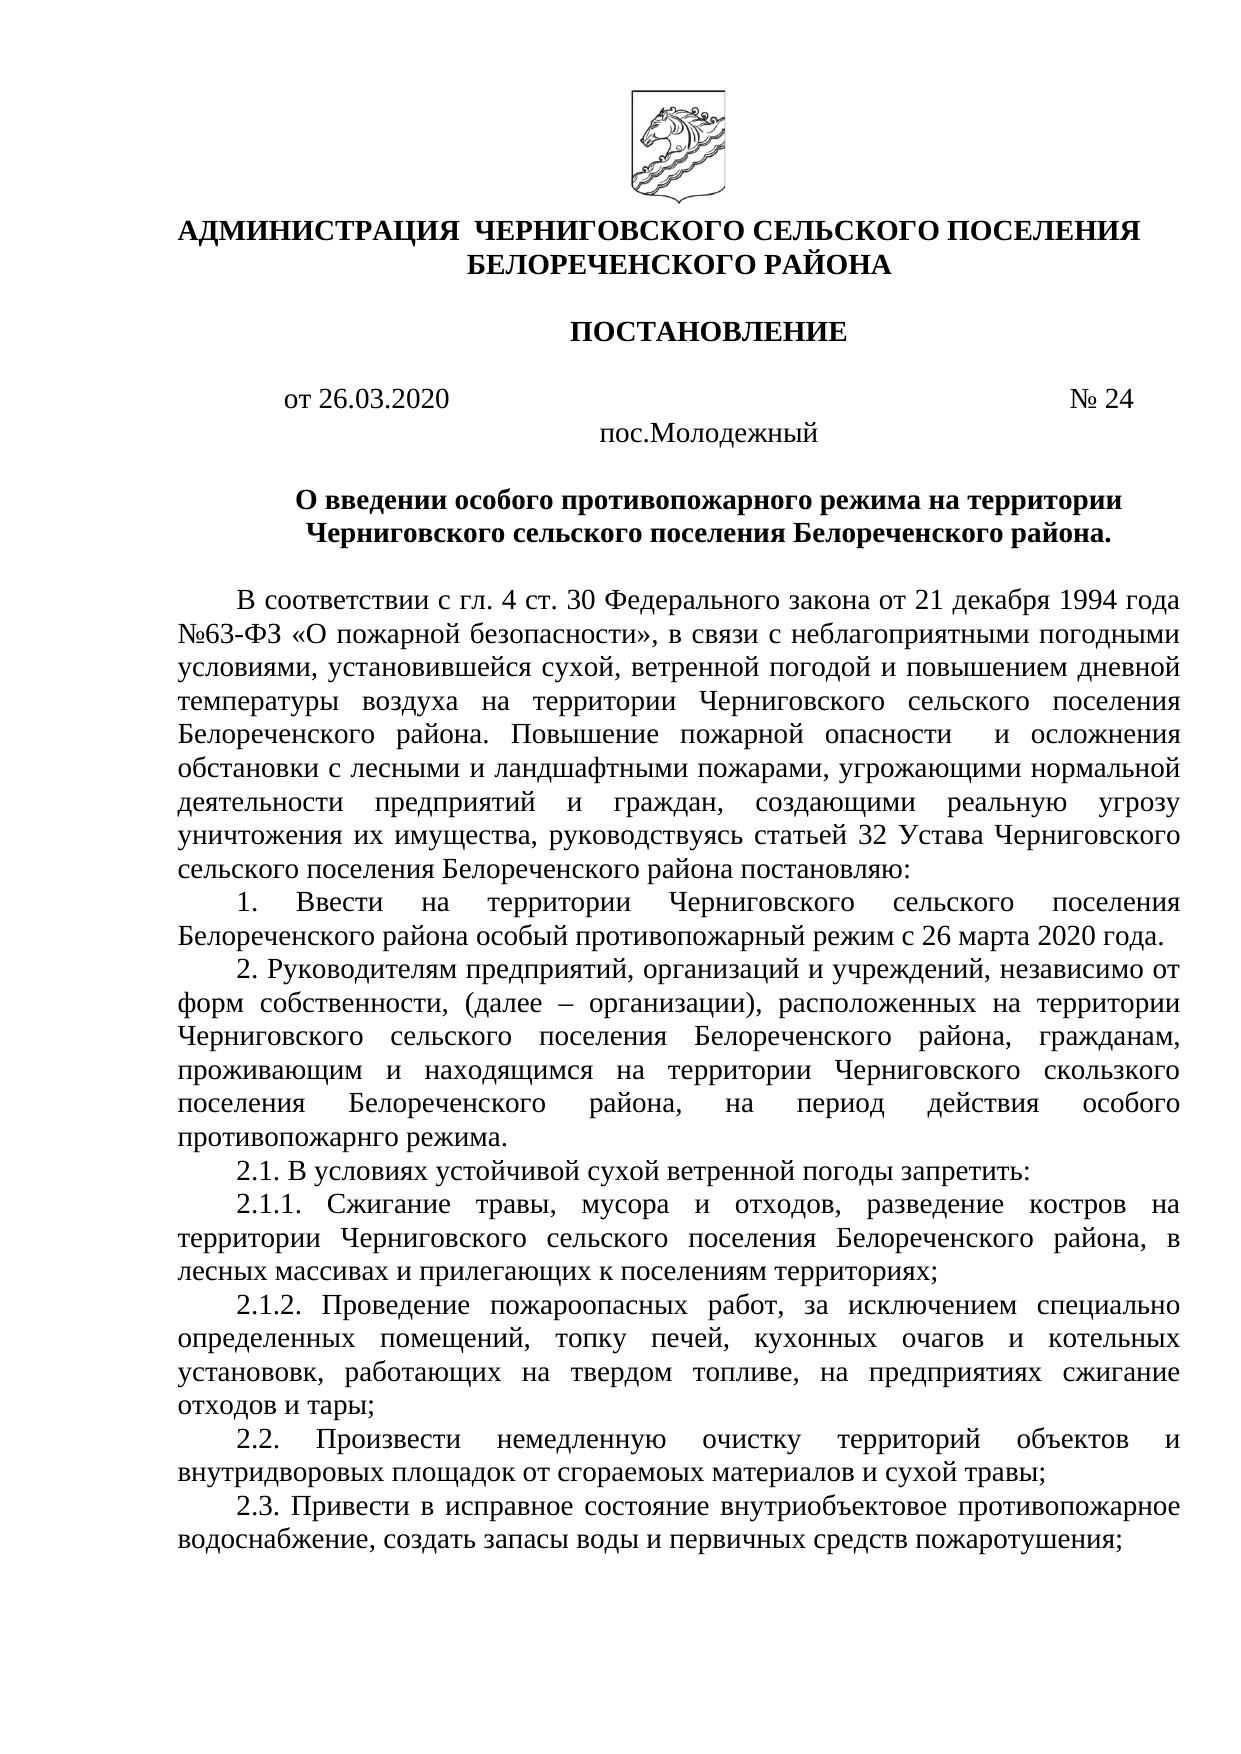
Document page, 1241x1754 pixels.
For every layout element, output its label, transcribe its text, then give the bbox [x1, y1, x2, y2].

text БЕЛОРЕЧЕНСКОГО РАЙОНА [177, 247, 1181, 281]
text 2.2. Произвести немедленную очистку территорий объектов и внутридворовых площадок от сгораемоых материалов и сухой травы; [177, 1421, 1181, 1488]
text 2.1.2. Проведение пожароопасных работ, за исключением специально определенных помещений, топку печей, кухонных очагов и котельных установовк, работающих на твердом топливе, на предприятиях сжигание отходов и тары; [177, 1287, 1181, 1421]
text 1. Ввести на территории Черниговского сельского поселения Белореченского района особый противопожарный режим с 26 марта 2020 года. [177, 884, 1181, 951]
text ПОСТАНОВЛЕНИЕ [177, 314, 1181, 348]
text 2.1. В условиях устойчивой сухой ветренной погоды запретить: [177, 1153, 1181, 1186]
text от 26.03.2020 № 24 [177, 381, 1181, 415]
text В соответствии с гл. 4 ст. 30 Федерального закона от 21 декабря 1994 года №63-ФЗ «О пожарной безопасности», в связи с неблагоприятными погодными условиями, установившейся сухой, ветренной погодой и повышением дневной температуры воздуха на территории Черниговского сельского поселения Белореченского района. Повышение пожарной опасности и осложнения обстановки с лесными и ландшафтными пожарами, угрожающими нормальной деятельности предприятий и граждан, создающими реальную угрозу уничтожения их имущества, руководствуясь статьей 32 Устава Черниговского сельского поселения Белореченского района постановляю: [177, 582, 1181, 884]
text АДМИНИСТРАЦИЯ ЧЕРНИГОВСКОГО СЕЛЬСКОГО ПОСЕЛЕНИЯ [177, 213, 1181, 247]
text 2.3. Привести в исправное состояние внутриобъектовое противопожарное водоснабжение, создать запасы воды и первичных средств пожаротушения; [177, 1488, 1181, 1555]
text 2.1.1. Сжигание травы, мусора и отходов, разведение костров на территории Черниговского сельского поселения Белореченского района, в лесных массивах и прилегающих к поселениям территориях; [177, 1186, 1181, 1287]
text О введении особого противопожарного режима на территории Черниговского сельского поселения Белореченского района. [236, 482, 1181, 549]
picture [631, 90, 725, 204]
text пос.Молодежный [177, 415, 1181, 448]
text 2. Руководителям предприятий, организаций и учреждений, независимо от форм собственности, (далее – организации), расположенных на территории Черниговского сельского поселения Белореченского района, гражданам, проживающим и находящимся на территории Черниговского скользкого поселения Белореченского района, на период действия особого противопожарнго режима. [177, 951, 1181, 1153]
